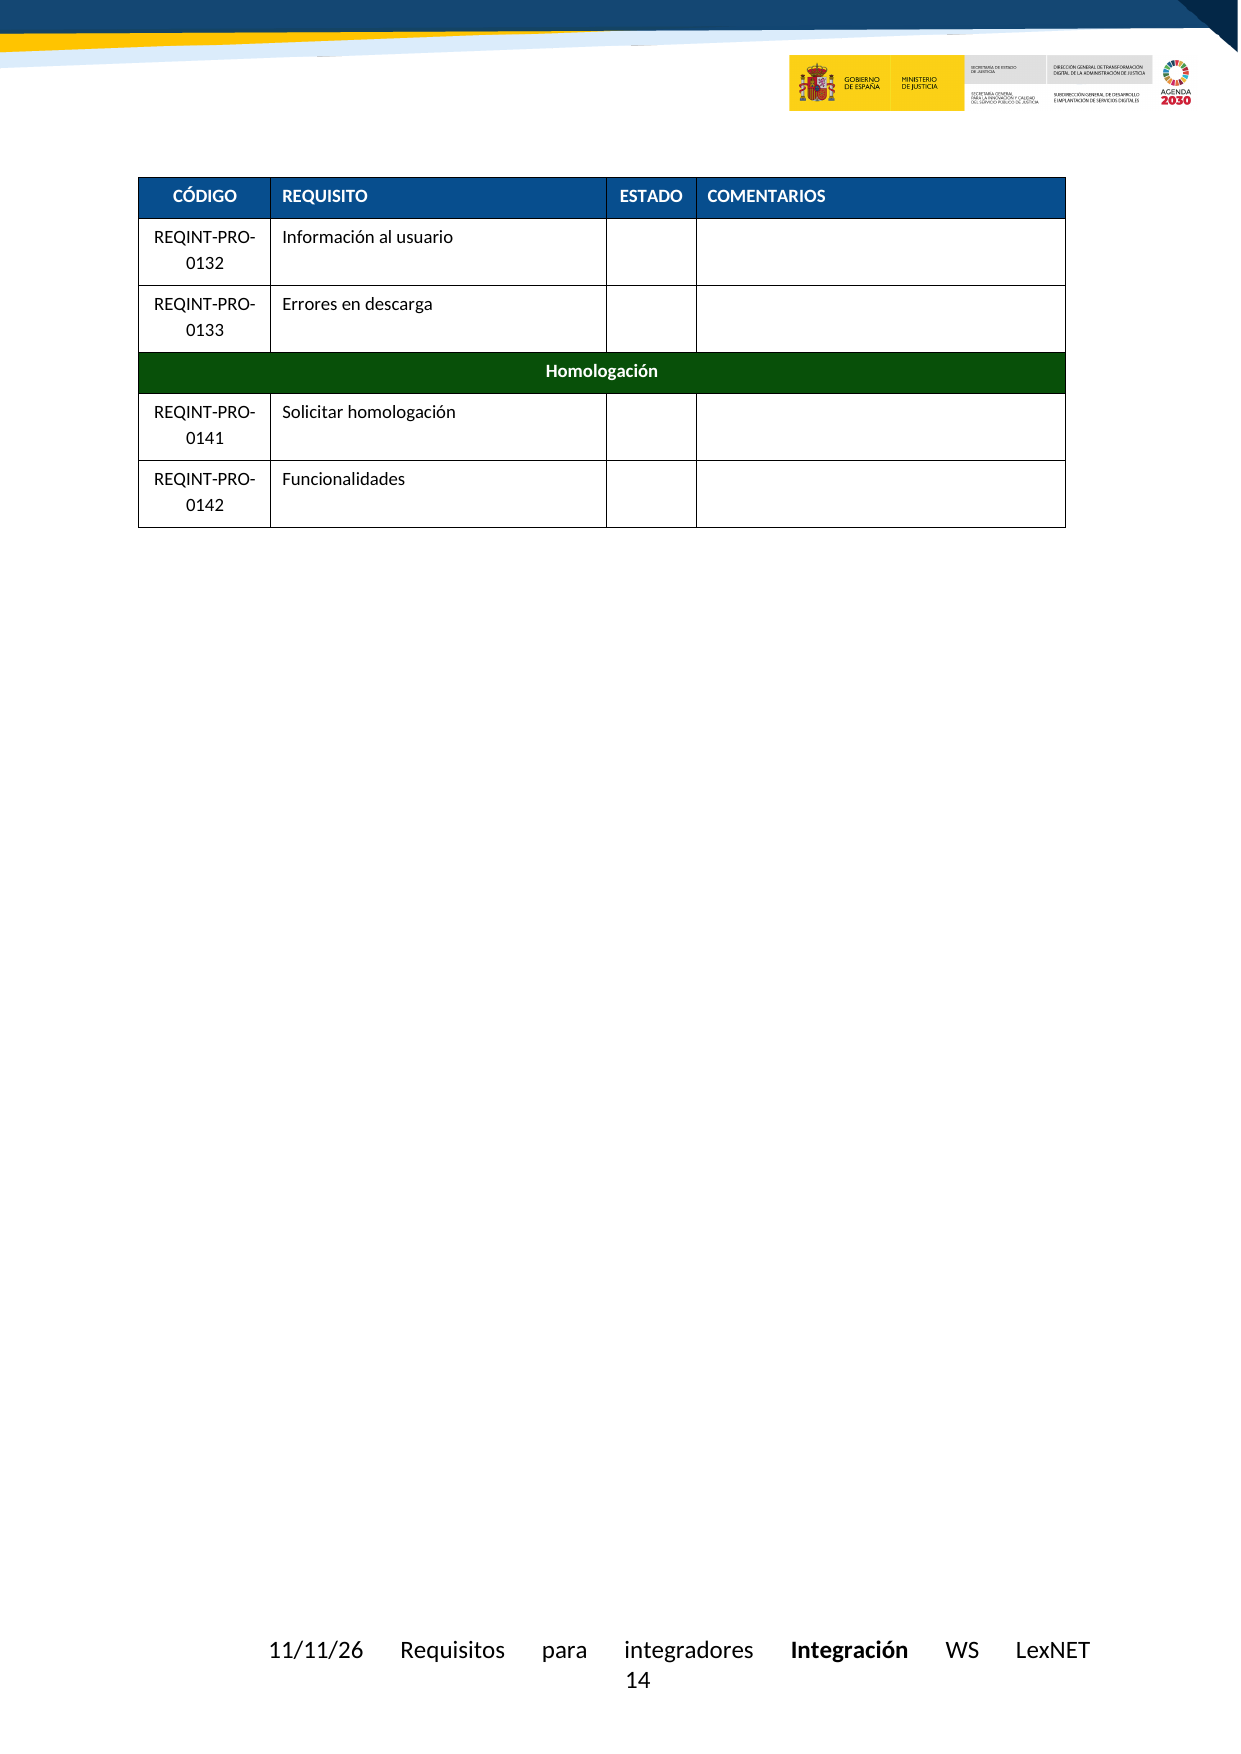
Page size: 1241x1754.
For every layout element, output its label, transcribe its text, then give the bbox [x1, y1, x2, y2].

table_cell [697, 461, 1065, 527]
table_header REQUISITO [271, 178, 606, 218]
table_cell [697, 219, 1065, 285]
table_cell Homologación [139, 353, 1065, 393]
table_header CÓDIGO [139, 178, 270, 218]
table_cell [607, 461, 696, 527]
table_cell REQINT-PRO-0142 [139, 461, 270, 527]
table_cell [697, 286, 1065, 352]
table_cell [607, 394, 696, 460]
picture [0, 0, 1238, 111]
table_cell Errores en descarga [271, 286, 606, 352]
table_header COMENTARIOS [697, 178, 1065, 218]
table_cell [607, 286, 696, 352]
table_cell Solicitar homologación [271, 394, 606, 460]
table_header ESTADO [607, 178, 696, 218]
table_cell [697, 394, 1065, 460]
table_cell REQINT-PRO-0132 [139, 219, 270, 285]
table_cell REQINT-PRO-0133 [139, 286, 270, 352]
table_cell Funcionalidades [271, 461, 606, 527]
table_cell [607, 219, 696, 285]
table_cell REQINT-PRO-0141 [139, 394, 270, 460]
table_cell Información al usuario [271, 219, 606, 285]
